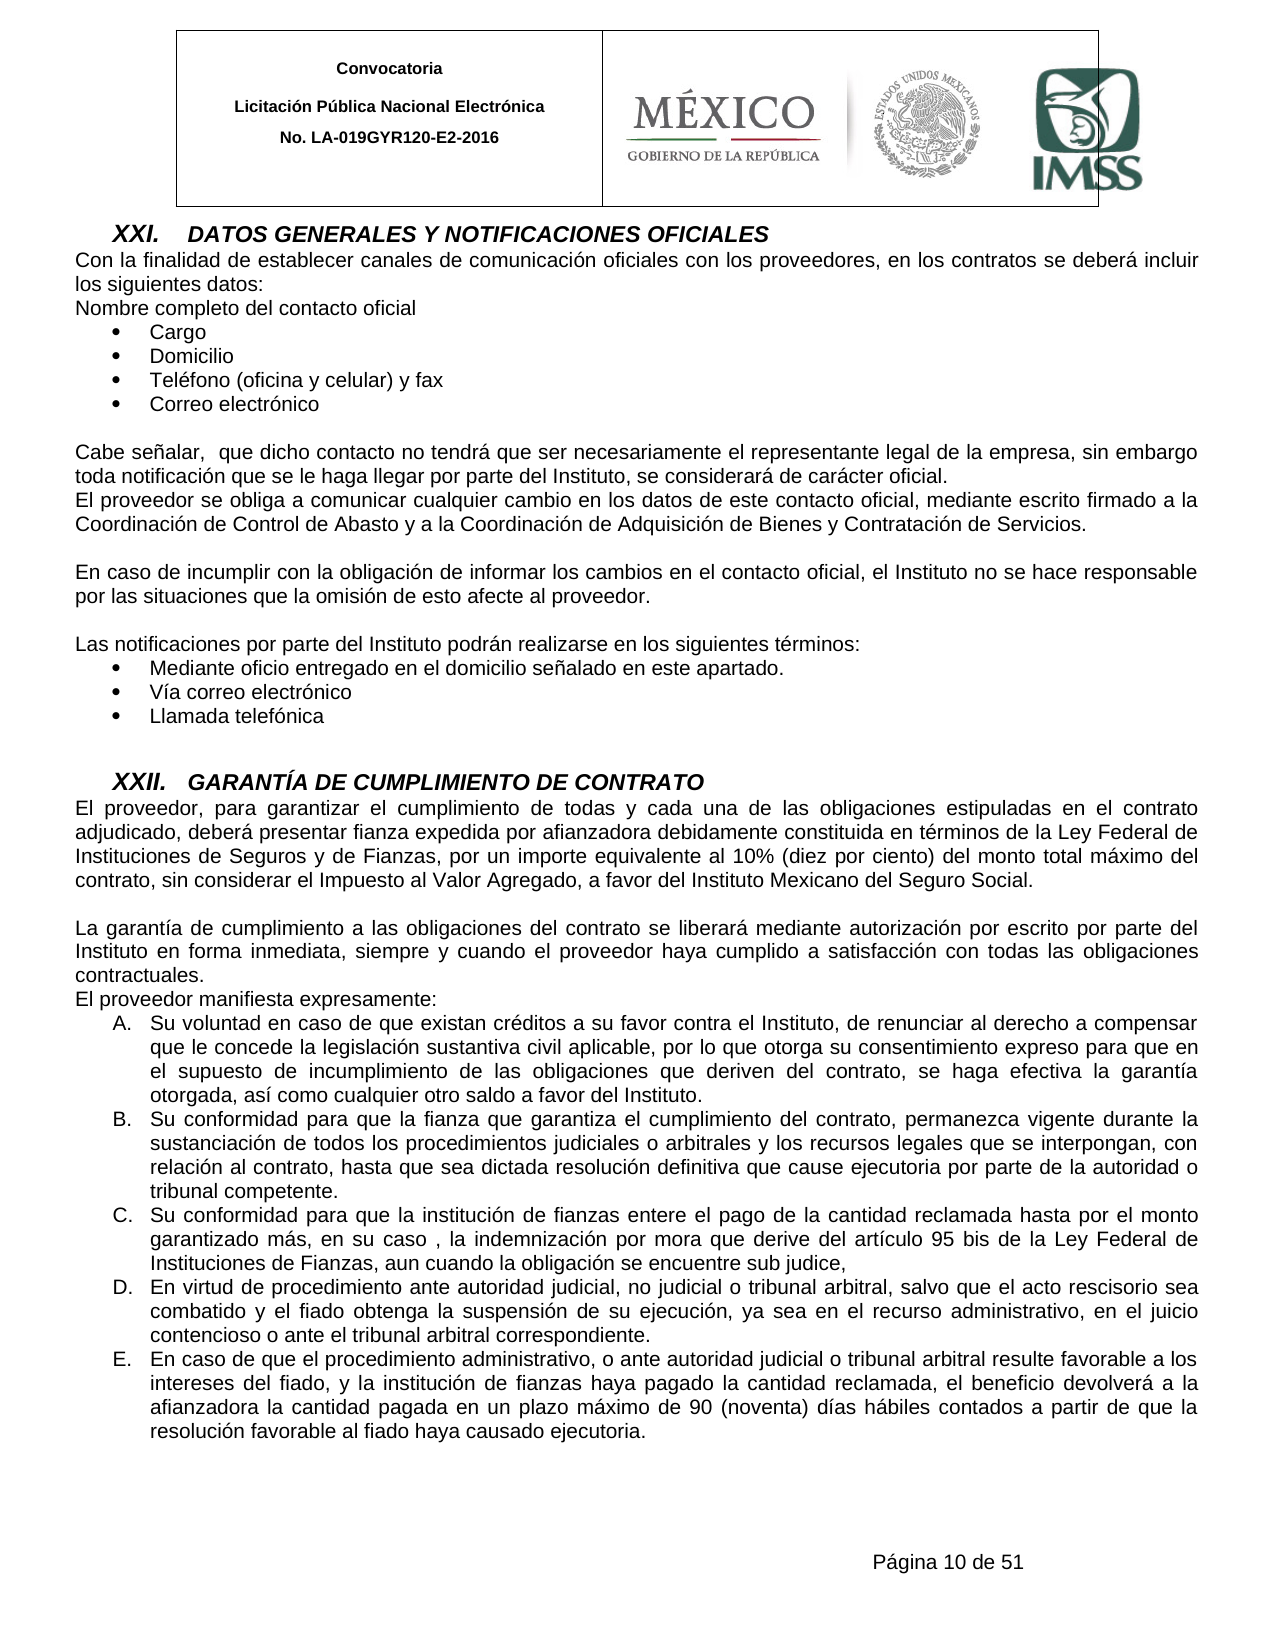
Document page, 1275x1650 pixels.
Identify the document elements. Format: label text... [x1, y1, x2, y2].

text Con la finalidad de establecer canales de comunicación oficiales con los proveedores, en los contratos se deberá incluir los siguientes datos: [75, 248, 1200, 296]
list Su conformidad para que la fianza que garantiza el cumplimiento del contrato, permanezca vigente durante la sustanciación de todos los procedimientos judiciales o arbitrales y los recursos legales que se interpongan, con relación al contrato, hasta que sea dictada resolución definitiva que cause ejecutoria por parte de la autoridad o tribunal competente. [112, 1107, 1200, 1203]
list En virtud de procedimiento ante autoridad judicial, no judicial o tribunal arbitral, salvo que el acto rescisorio sea combatido y el fiado obtenga la suspensión de su ejecución, ya sea en el recurso administrativo, en el juicio contencioso o ante el tribunal arbitral correspondiente. [112, 1275, 1200, 1347]
text La garantía de cumplimiento a las obligaciones del contrato se liberará mediante autorización por escrito por parte del Instituto en forma inmediata, siempre y cuando el proveedor haya cumplido a satisfacción con todas las obligaciones contractuales. [75, 915, 1200, 987]
list Cargo [112, 320, 1200, 344]
text El proveedor se obliga a comunicar cualquier cambio en los datos de este contacto oficial, mediante escrito firmado a la Coordinación de Control de Abasto y a la Coordinación de Adquisición de Bienes y Contratación de Servicios. [75, 488, 1200, 536]
text En caso de incumplir con la obligación de informar los cambios en el contacto oficial, el Instituto no se hace responsable por las situaciones que la omisión de esto afecte al proveedor. [75, 560, 1200, 608]
list Llamada telefónica [112, 704, 1200, 728]
list En caso de que el procedimiento administrativo, o ante autoridad judicial o tribunal arbitral resulte favorable a los intereses del fiado, y la institución de fianzas haya pagado la cantidad reclamada, el beneficio devolverá a la afianzadora la cantidad pagada en un plazo máximo de 90 (noventa) días hábiles contados a partir de que la resolución favorable al fiado haya causado ejecutoria. [112, 1347, 1200, 1442]
picture [1099, 58, 1143, 197]
list Su conformidad para que la institución de fianzas entere el pago de la cantidad reclamada hasta por el monto garantizado más, en su caso , la indemnización por mora que derive del artículo 95 bis de la Ley Federal de Instituciones de Fianzas, aun cuando la obligación se encuentre sub judice, [112, 1203, 1200, 1275]
subtitle GARANTÍA DE CUMPLIMIENTO DE CONTRATO [112, 767, 1200, 796]
subtitle DATOS GENERALES Y NOTIFICACIONES OFICIALES [112, 219, 1200, 248]
text Nombre completo del contacto oficial [75, 296, 1200, 320]
picture [624, 57, 984, 189]
list Vía correo electrónico [112, 680, 1200, 704]
text El proveedor manifiesta expresamente: [75, 987, 1200, 1011]
list Domicilio [112, 344, 1200, 368]
text Cabe señalar, que dicho contacto no tendrá que ser necesariamente el representante legal de la empresa, sin embargo toda notificación que se le haga llegar por parte del Instituto, se considerará de carácter oficial. [75, 440, 1200, 488]
text Las notificaciones por parte del Instituto podrán realizarse en los siguientes términos: [75, 632, 1200, 656]
list Teléfono (oficina y celular) y fax [112, 368, 1200, 392]
picture [1028, 58, 1098, 197]
list Correo electrónico [112, 392, 1200, 416]
list Mediante oficio entregado en el domicilio señalado en este apartado. [112, 656, 1200, 680]
text El proveedor, para garantizar el cumplimiento de todas y cada una de las obligaciones estipuladas en el contrato adjudicado, deberá presentar fianza expedida por afianzadora debidamente constituida en términos de la Ley Federal de Instituciones de Seguros y de Fianzas, por un importe equivalente al 10% (diez por ciento) del monto total máximo del contrato, sin considerar el Impuesto al Valor Agregado, a favor del Instituto Mexicano del Seguro Social. [75, 796, 1200, 891]
list Su voluntad en caso de que existan créditos a su favor contra el Instituto, de renunciar al derecho a compensar que le concede la legislación sustantiva civil aplicable, por lo que otorga su consentimiento expreso para que en el supuesto de incumplimiento de las obligaciones que deriven del contrato, se haga efectiva la garantía otorgada, así como cualquier otro saldo a favor del Instituto. [112, 1011, 1200, 1107]
